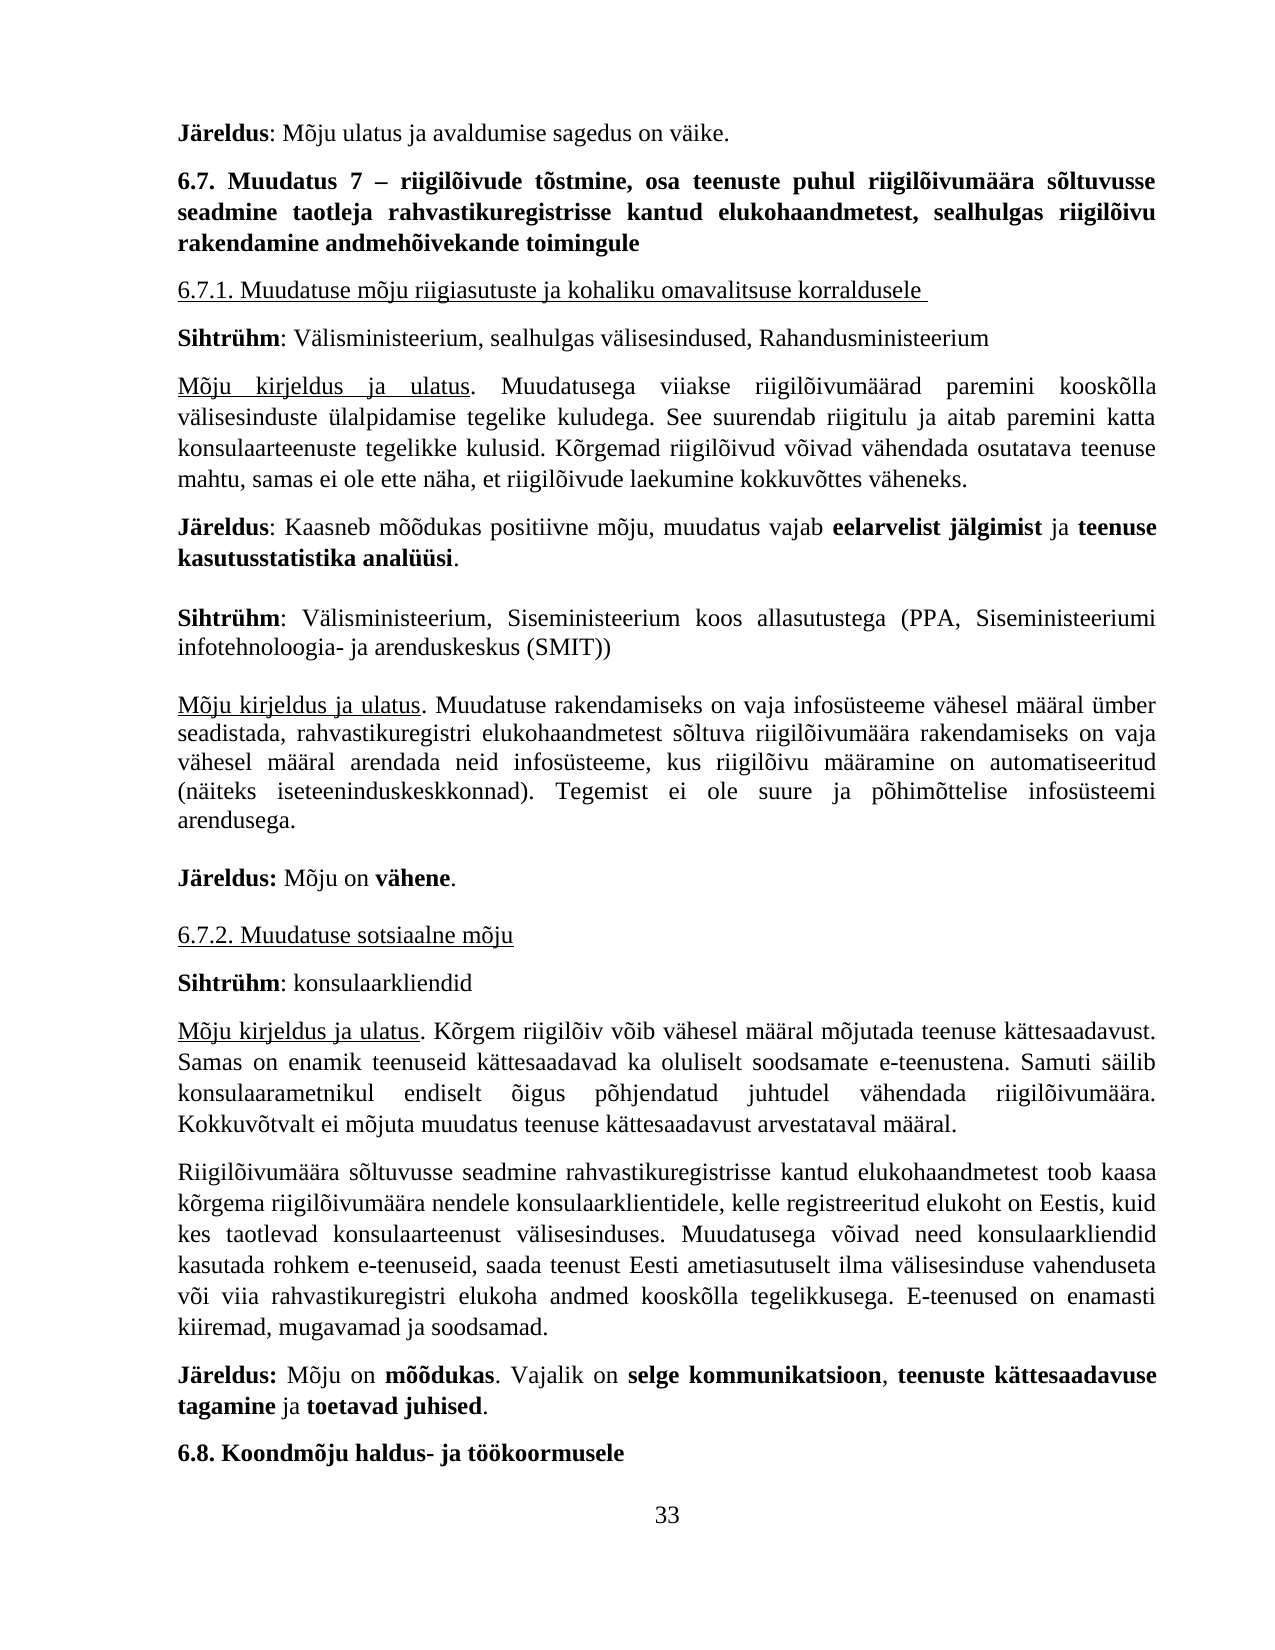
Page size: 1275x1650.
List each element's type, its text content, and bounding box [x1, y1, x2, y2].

text Mõju kirjeldus ja ulatus. Muudatusega viiakse riigilõivumäärad paremini kooskõlla välisesinduste ülalpidamise tegelike kuludega. See suurendab riigitulu ja aitab paremini katta konsulaarteenuste tegelikke kulusid. Kõrgemad riigilõivud võivad vähendada osutatava teenuse mahtu, samas ei ole ette näha, et riigilõivude laekumine kokkuvõttes väheneks. [177, 371, 1157, 493]
text Sihtrühm: Välisministeerium, sealhulgas välisesindused, Rahandusministeerium [177, 323, 1157, 352]
text 6.8. Koondmõju haldus- ja töökoormusele [177, 1438, 1157, 1467]
text 6.7.1. Muudatuse mõju riigiasutuste ja kohaliku omavalitsuse korraldusele [177, 276, 1157, 304]
text Järeldus: Kaasneb mõõdukas positiivne mõju, muudatus vajab eelarvelist jälgimist ja teenuse kasutusstatistika analüüsi. [177, 512, 1157, 572]
text Sihtrühm: Välisministeerium, Siseministeerium koos allasutustega (PPA, Siseministeeriumi infotehnoloogia- ja arenduskeskus (SMIT)) [177, 603, 1157, 661]
text Mõju kirjeldus ja ulatus. Kõrgem riigilõiv võib vähesel määral mõjutada teenuse kättesaadavust. Samas on enamik teenuseid kättesaadavad ka oluliselt soodsamate e-teenustena. Samuti säilib konsulaarametnikul endiselt õigus põhjendatud juhtudel vähendada riigilõivumäära. Kokkuvõtvalt ei mõjuta muudatus teenuse kättesaadavust arvestataval määral. [177, 1016, 1157, 1138]
text Mõju kirjeldus ja ulatus. Muudatuse rakendamiseks on vaja infosüsteeme vähesel määral ümber seadistada, rahvastikuregistri elukohaandmetest sõltuva riigilõivumäära rakendamiseks on vaja vähesel määral arendada neid infosüsteeme, kus riigilõivu määramine on automatiseeritud (näiteks iseteeninduskeskkonnad). Tegemist ei ole suure ja põhimõttelise infosüsteemi arendusega. [177, 690, 1157, 833]
text 6.7. Muudatus 7 – riigilõivude tõstmine, osa teenuste puhul riigilõivumäära sõltuvusse seadmine taotleja rahvastikuregistrisse kantud elukohaandmetest, sealhulgas riigilõivu rakendamine andmehõivekande toimingule [177, 166, 1157, 257]
text Riigilõivumäära sõltuvusse seadmine rahvastikuregistrisse kantud elukohaandmetest toob kaasa kõrgema riigilõivumäära nendele konsulaarklientidele, kelle registreeritud elukoht on Eestis, kuid kes taotlevad konsulaarteenust välisesinduses. Muudatusega võivad need konsulaarkliendid kasutada rohkem e-teenuseid, saada teenust Eesti ametiasutuselt ilma välisesinduse vahenduseta või viia rahvastikuregistri elukoha andmed kooskõlla tegelikkusega. E-teenused on enamasti kiiremad, mugavamad ja soodsamad. [177, 1157, 1157, 1341]
text 6.7.2. Muudatuse sotsiaalne mõju [177, 921, 1157, 949]
text Järeldus: Mõju on mõõdukas. Vajalik on selge kommunikatsioon, teenuste kättesaadavuse tagamine ja toetavad juhised. [177, 1360, 1157, 1419]
text Järeldus: Mõju on vähene. [177, 863, 1157, 891]
text Sihtrühm: konsulaarkliendid [177, 968, 1157, 997]
text Järeldus: Mõju ulatus ja avaldumise sagedus on väike. [177, 118, 1157, 147]
